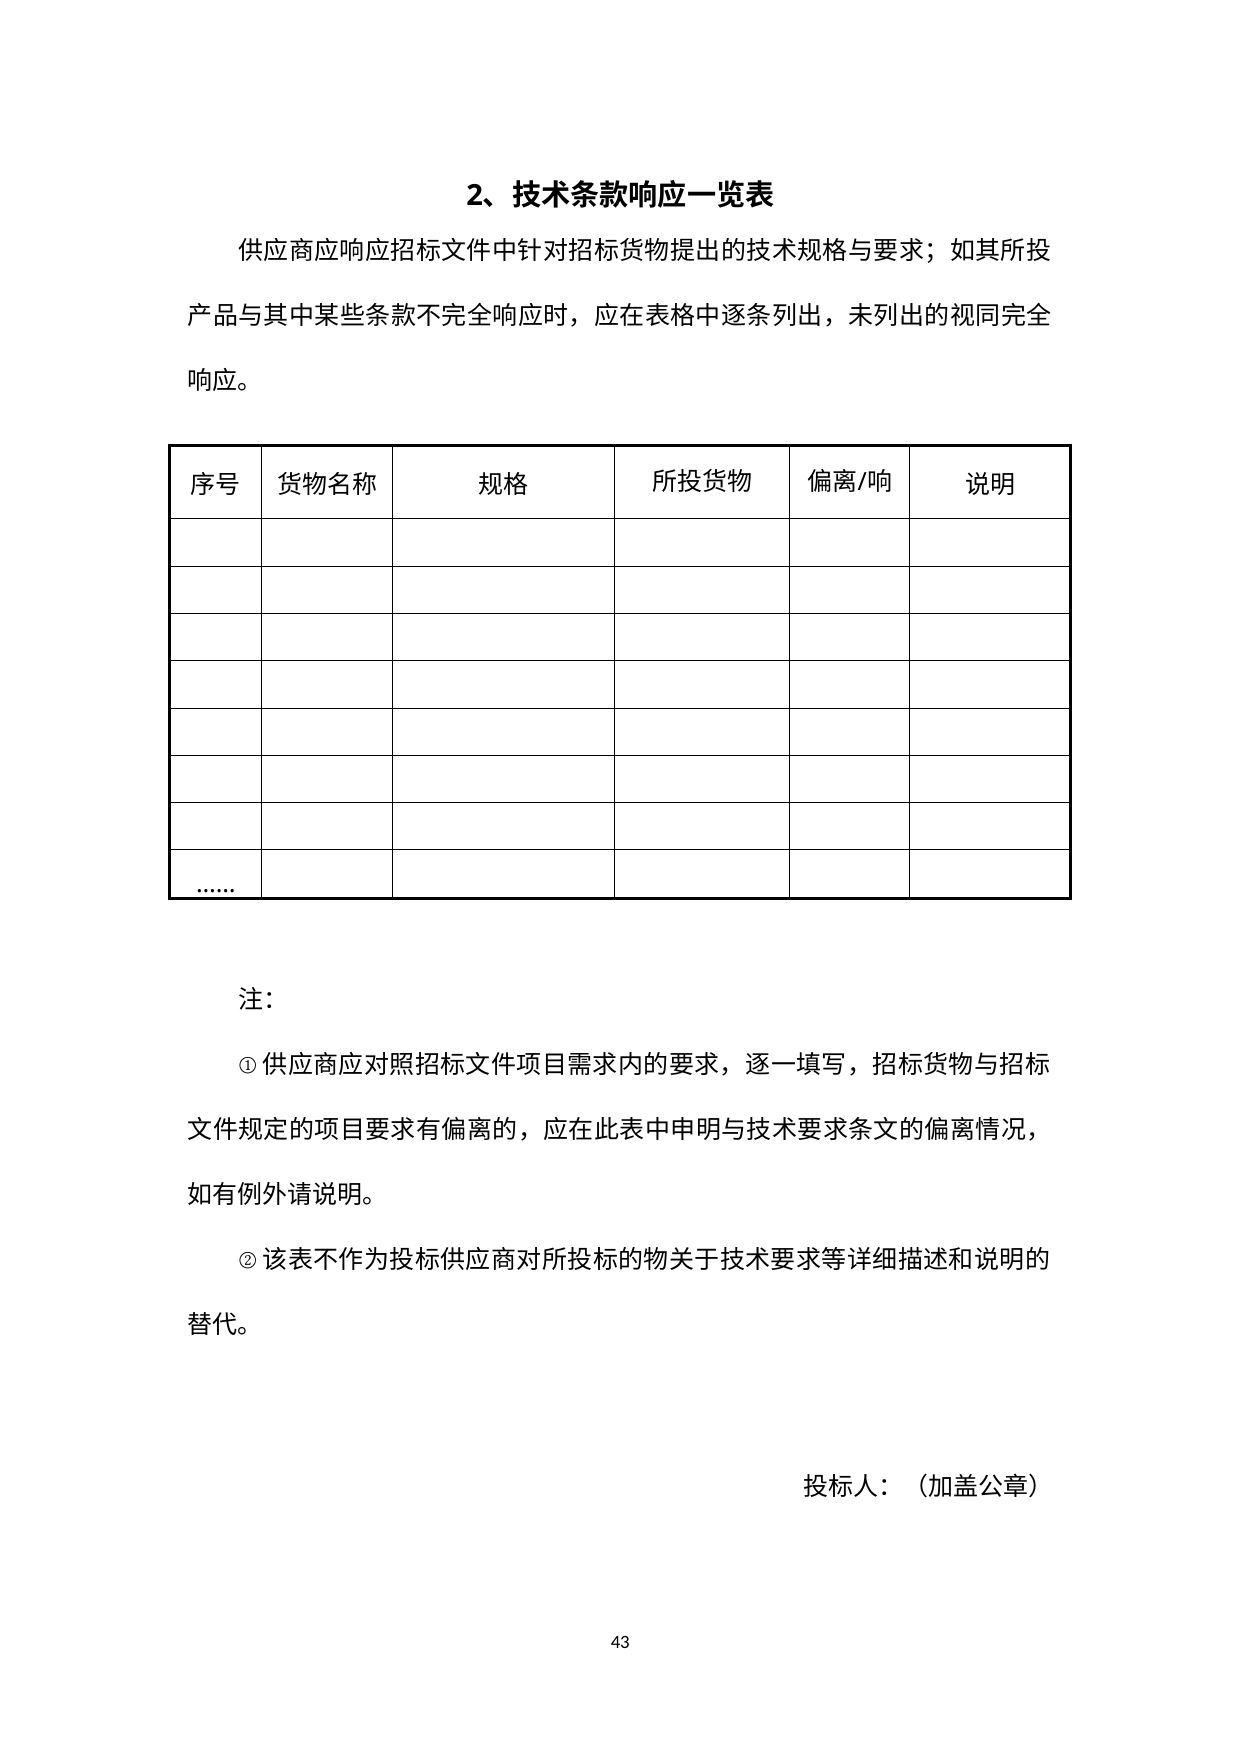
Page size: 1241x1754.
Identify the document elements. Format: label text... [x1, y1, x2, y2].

table_cell [910, 850, 1069, 897]
table_cell [393, 614, 614, 660]
table_cell [615, 850, 789, 897]
table_cell [615, 661, 789, 707]
table_cell [262, 709, 392, 755]
table_cell [393, 567, 614, 613]
table_cell [790, 661, 909, 707]
table_cell [910, 756, 1069, 802]
table_cell [615, 756, 789, 802]
table_cell [790, 709, 909, 755]
text ①供应商应对照招标文件项目需求内的要求，逐一填写，招标货物与招标文件规定的项目要求有偏离的，应在此表中申明与技术要求条文的偏离情况，如有例外请说明。 [187, 1030, 1053, 1225]
table_cell [615, 519, 789, 566]
table_header 序号 [171, 447, 261, 518]
table_cell [393, 519, 614, 566]
table_cell [615, 567, 789, 613]
table_header 所投货物 技术响应参数 [615, 447, 789, 518]
table_cell [393, 661, 614, 707]
text 2、技术条款响应一览表 [187, 162, 1053, 216]
table_cell [262, 614, 392, 660]
table_cell [910, 614, 1069, 660]
table_cell [393, 709, 614, 755]
table_cell [790, 850, 909, 897]
table_cell [910, 803, 1069, 849]
table_cell [393, 850, 614, 897]
table_cell [790, 803, 909, 849]
table_cell [262, 850, 392, 897]
table_cell [615, 709, 789, 755]
text 投标人：（加盖公章） [187, 1452, 1053, 1517]
table_cell [171, 567, 261, 613]
table_cell [171, 519, 261, 566]
table_cell [910, 567, 1069, 613]
table_cell [790, 519, 909, 566]
table_header 偏离/响应 [790, 447, 909, 518]
table_cell [171, 803, 261, 849]
table_cell [393, 756, 614, 802]
text ②该表不作为投标供应商对所投标的物关于技术要求等详细描述和说明的替代。 [187, 1225, 1053, 1355]
table_cell [262, 803, 392, 849]
table_header 说明 [910, 447, 1069, 518]
table_cell …… [171, 850, 261, 897]
table_cell [171, 756, 261, 802]
table_cell [171, 709, 261, 755]
table_cell [393, 803, 614, 849]
table_cell [262, 756, 392, 802]
table_cell [910, 661, 1069, 707]
table_cell [790, 614, 909, 660]
table_cell [790, 756, 909, 802]
table_cell [262, 519, 392, 566]
table_cell [790, 567, 909, 613]
table_header 规格 [393, 447, 614, 518]
table_cell [171, 614, 261, 660]
table_cell [262, 661, 392, 707]
table_cell [615, 803, 789, 849]
table_header 货物名称 [262, 447, 392, 518]
table_cell [910, 519, 1069, 566]
table_cell [262, 567, 392, 613]
text 注： [187, 965, 1053, 1030]
table_cell [171, 661, 261, 707]
table_cell [615, 614, 789, 660]
table_cell [910, 709, 1069, 755]
text 供应商应响应招标文件中针对招标货物提出的技术规格与要求；如其所投产品与其中某些条款不完全响应时，应在表格中逐条列出，未列出的视同完全响应。 [187, 216, 1053, 411]
